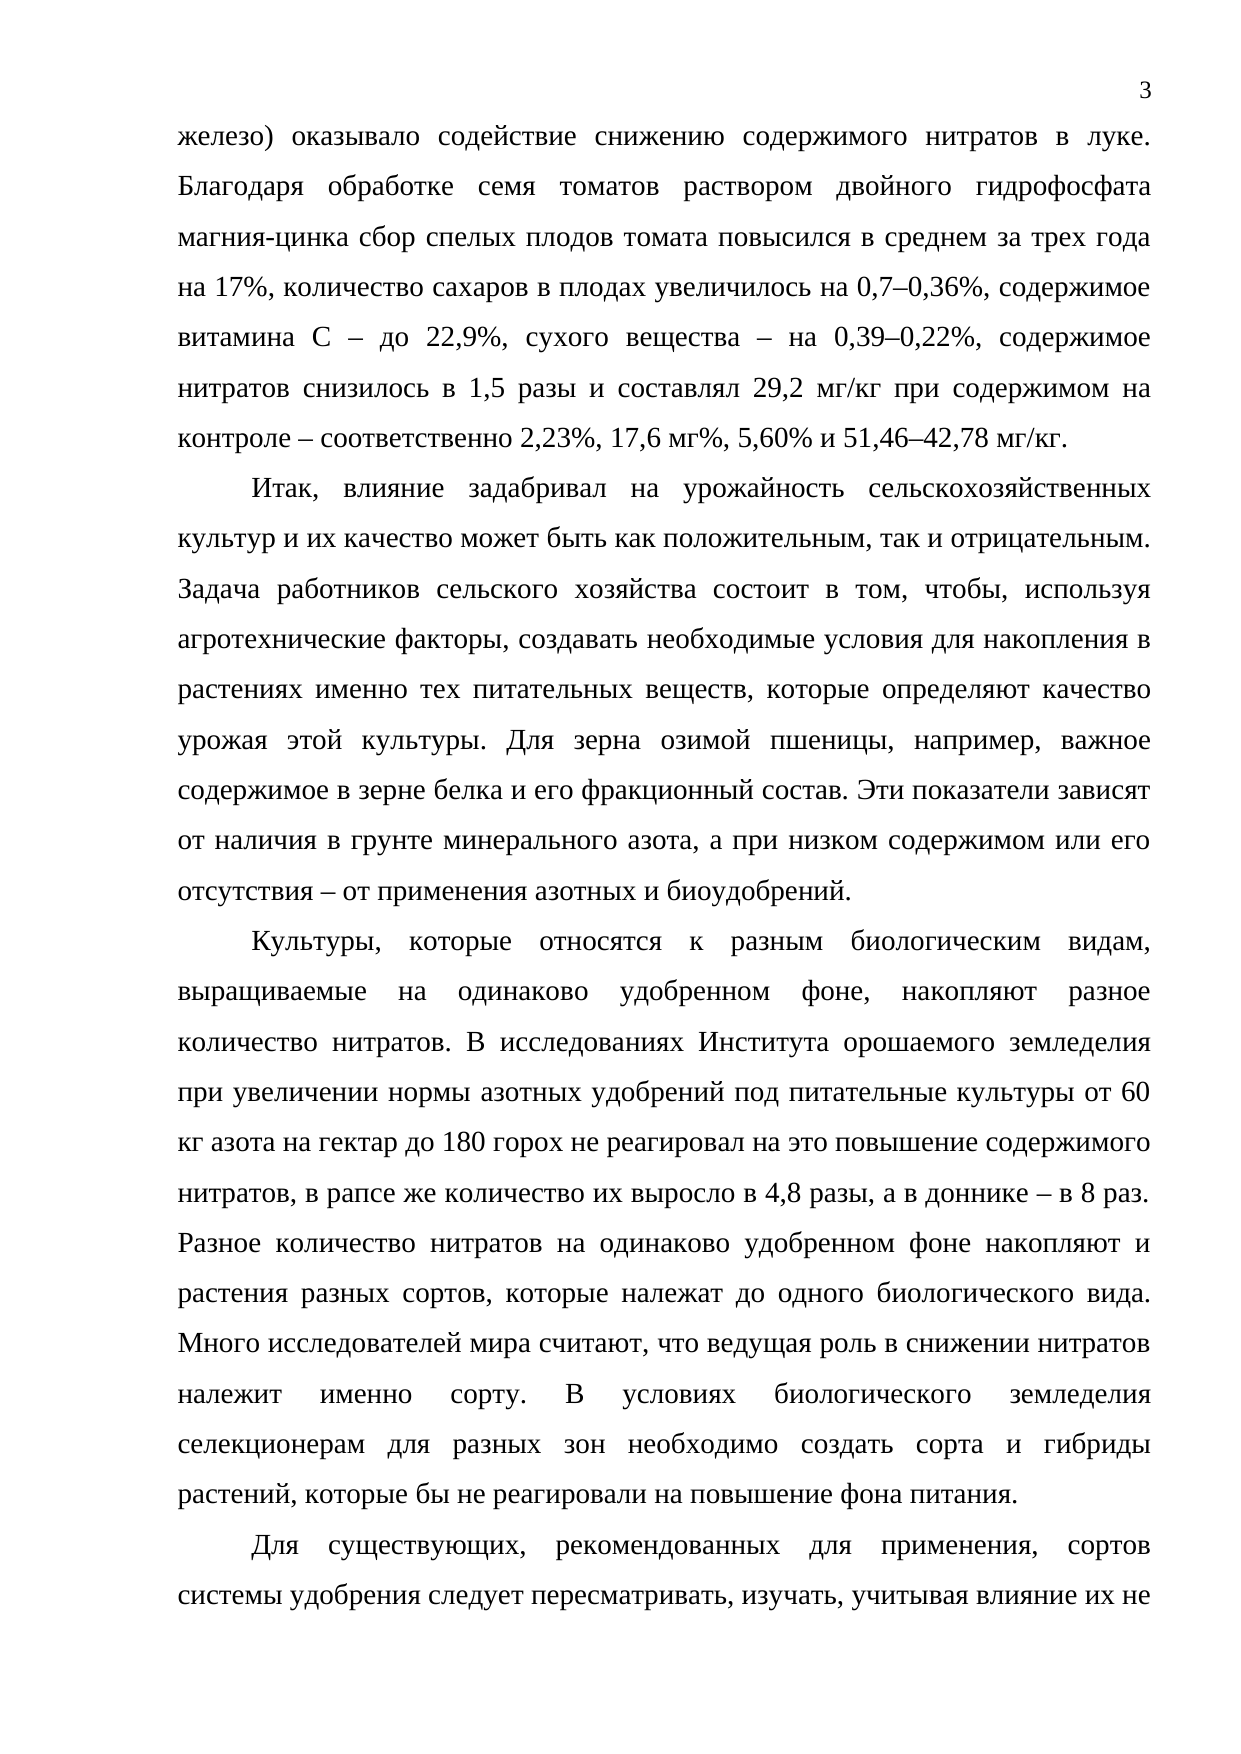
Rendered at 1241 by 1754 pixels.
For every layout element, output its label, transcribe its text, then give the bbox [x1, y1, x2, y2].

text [177, 1527, 1152, 1611]
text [177, 118, 1152, 453]
text Культуры, которые относятся к разным биологическим видам, выращиваемые на одинаково удобренном фоне, накопляют разное количество нитратов. В исследованиях Института орошаемого земледелия при увеличении нормы азотных удобрений под питательные культуры от 60 кг азота на гектар до 180 горох не реагировал на это повышение содержимого нитратов, в рапсе же количество их выросло в 4,8 разы, а в доннике – в 8 раз. Разное количество нитратов на одинаково удобренном фоне накопляют и растения разных сортов, которые належат до одного биологического вида. Много исследователей мира считают, что ведущая роль в снижении нитратов належит именно сорту. В условиях биологического земледелия селекционерам для разных зон необходимо создать сорта и гибриды растений, которые бы не реагировали на повышение фона питания. [177, 923, 1152, 1510]
text Итак, влияние задабривал на урожайность сельскохозяйственных культур и их качество может быть как положительным, так и отрицательным. Задача работников сельского хозяйства состоит в том, чтобы, используя агротехнические факторы, создавать необходимые условия для накопления в растениях именно тех питательных веществ, которые определяют качество урожая этой культуры. Для зерна озимой пшеницы, например, важное содержимое в зерне белка и его фракционный состав. Эти показатели зависят от наличия в грунте минерального азота, а при низком содержимом или его отсутствия – от применения азотных и биоудобрений. [177, 470, 1152, 906]
